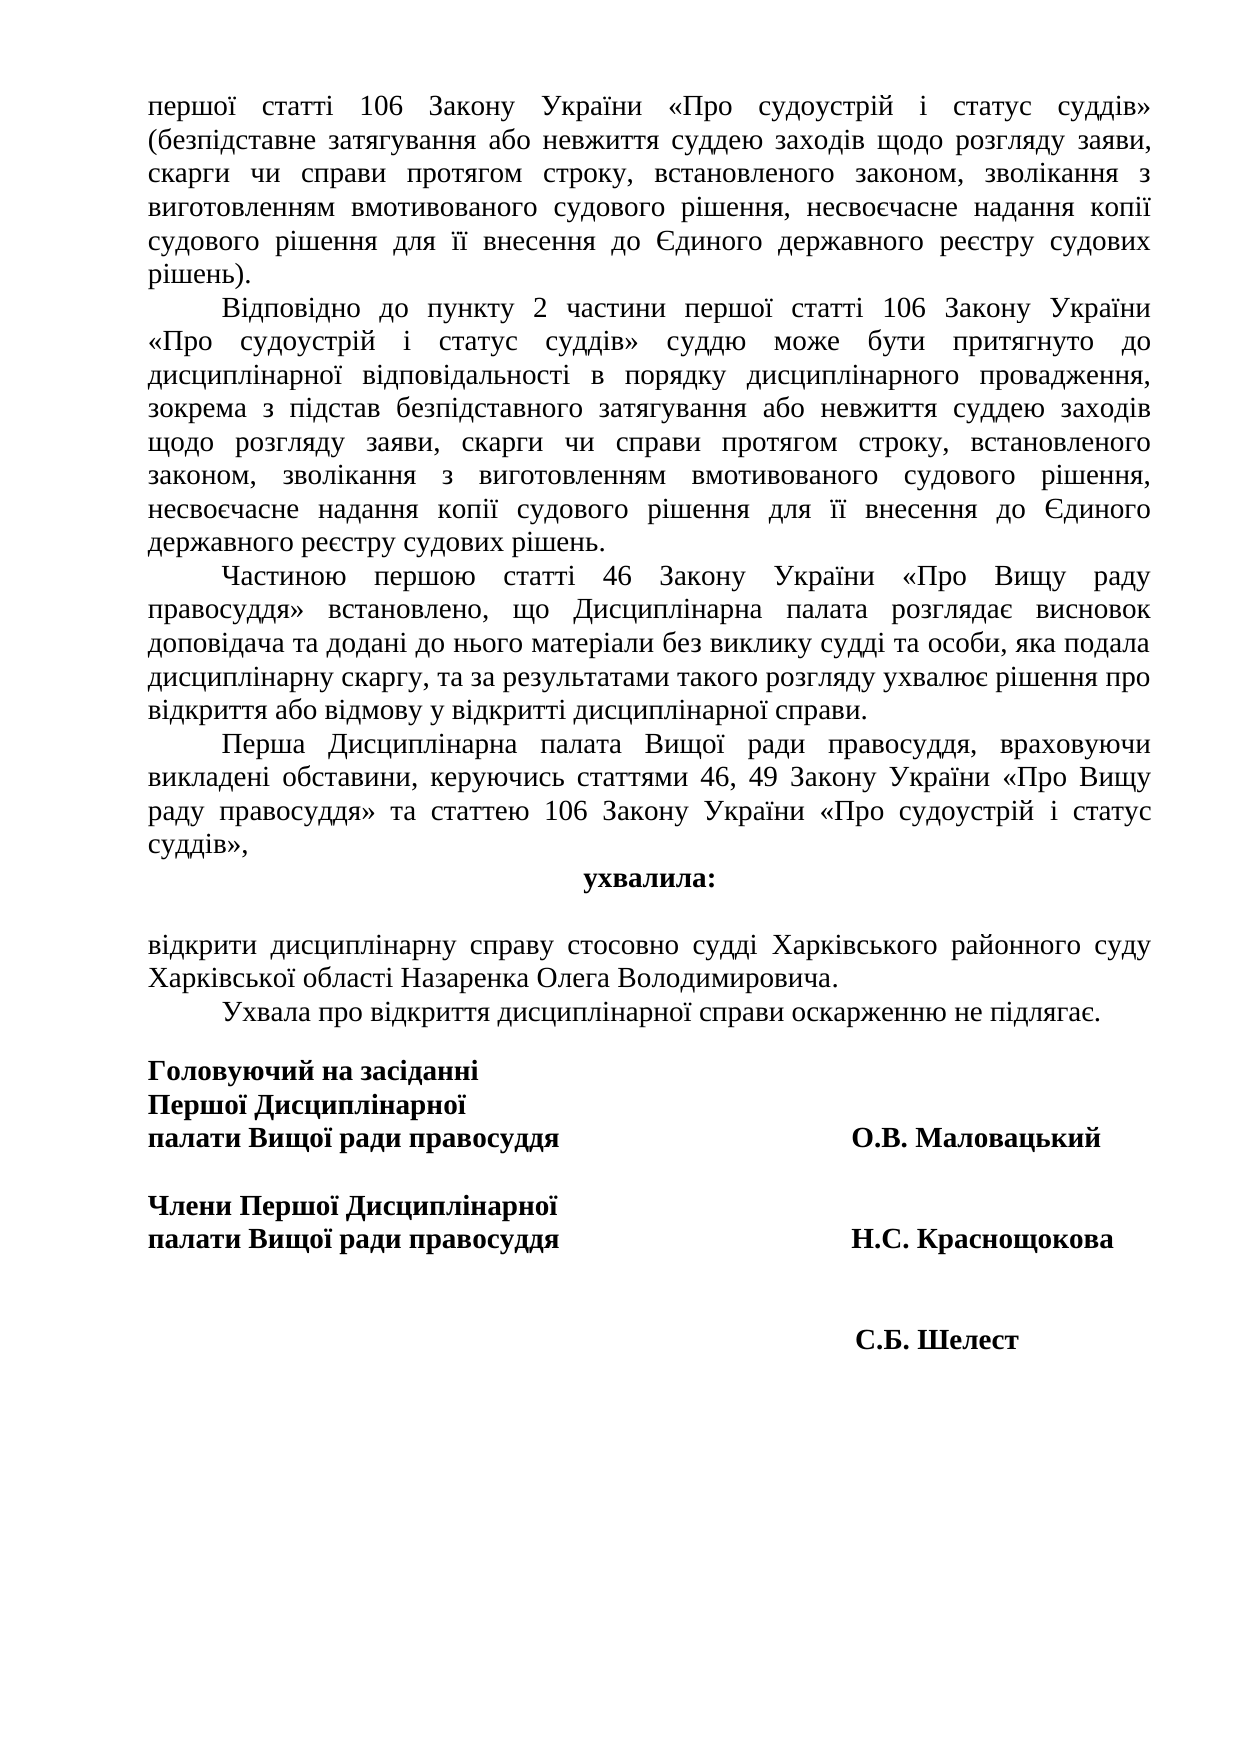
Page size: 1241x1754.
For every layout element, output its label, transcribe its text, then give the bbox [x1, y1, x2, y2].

text Головуючий на засіданні [148, 1053, 1152, 1087]
text Перша Дисциплінарна палата Вищої ради правосуддя, враховуючи викладені обставини, керуючись статтями 46, 49 Закону України «Про Вищу раду правосуддя» та статтею 106 Закону України «Про судоустрій і статус суддів», [148, 726, 1152, 860]
text Першої Дисциплінарної [148, 1087, 1152, 1121]
text Члени Першої Дисциплінарної [148, 1188, 1152, 1221]
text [148, 88, 1152, 290]
text відкрити дисциплінарну справу стосовно судді Харківського районного суду Харківської області Назаренка Олега Володимировича. [148, 927, 1152, 994]
text ухвалила: [148, 860, 1152, 893]
text палати Вищої ради правосуддя Н.С. Краснощокова [148, 1221, 1152, 1255]
text Ухвала про відкриття дисциплінарної справи оскарженню не підлягає. [148, 994, 1152, 1028]
text Відповідно до пункту 2 частини першої статті 106 Закону України «Про судоустрій і статус суддів» суддю може бути притягнуто до дисциплінарної відповідальності в порядку дисциплінарного провадження, зокрема з підстав безпідставного затягування або невжиття суддею заходів щодо розгляду заяви, скарги чи справи протягом строку, встановленого законом, зволікання з виготовленням вмотивованого судового рішення, несвоєчасне надання копії судового рішення для її внесення до Єдиного державного реєстру судових рішень. [148, 290, 1152, 357]
text палати Вищої ради правосуддя О.В. Маловацький [148, 1121, 1152, 1188]
text Відповідно до пункту 2 частини першої статті 106 Закону України «Про судоустрій і статус суддів» суддю може бути притягнуто до дисциплінарної відповідальності в порядку дисциплінарного провадження, зокрема з підстав безпідставного затягування або невжиття суддею заходів щодо розгляду заяви, скарги чи справи протягом строку, встановленого законом, зволікання з виготовленням вмотивованого судового рішення, несвоєчасне надання копії судового рішення для її внесення до Єдиного державного реєстру судових рішень. [148, 457, 1152, 558]
text Частиною першою статті 46 Закону України «Про Вищу раду правосуддя» встановлено, що Дисциплінарна палата розглядає висновок доповідача та додані до нього матеріали без виклику судді та особи, яка подала дисциплінарну скаргу, та за результатами такого розгляду ухвалює рішення про відкриття або відмову у відкритті дисциплінарної справи. [148, 558, 1152, 726]
text С.Б. Шелест [148, 1322, 1152, 1355]
